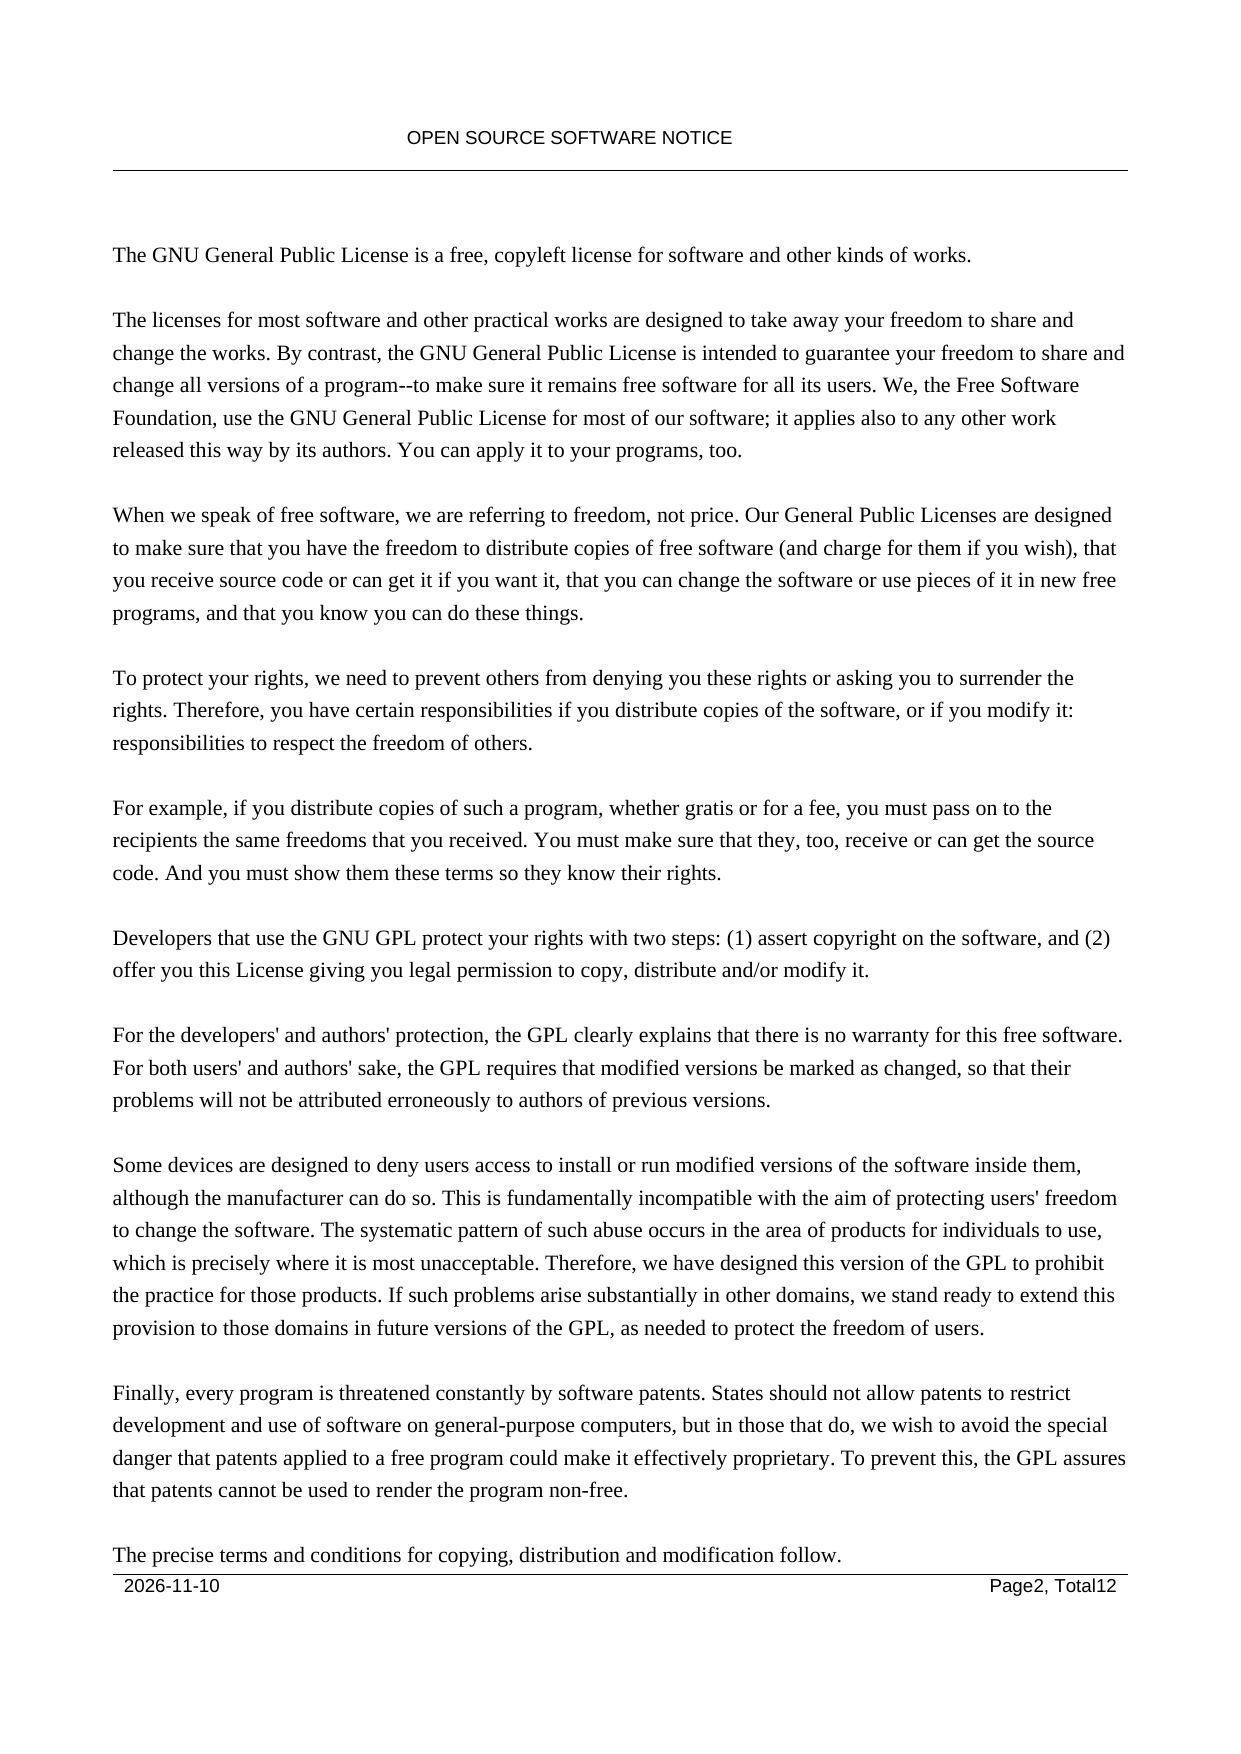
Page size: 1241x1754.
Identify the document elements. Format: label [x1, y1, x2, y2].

text [112, 206, 1128, 1571]
